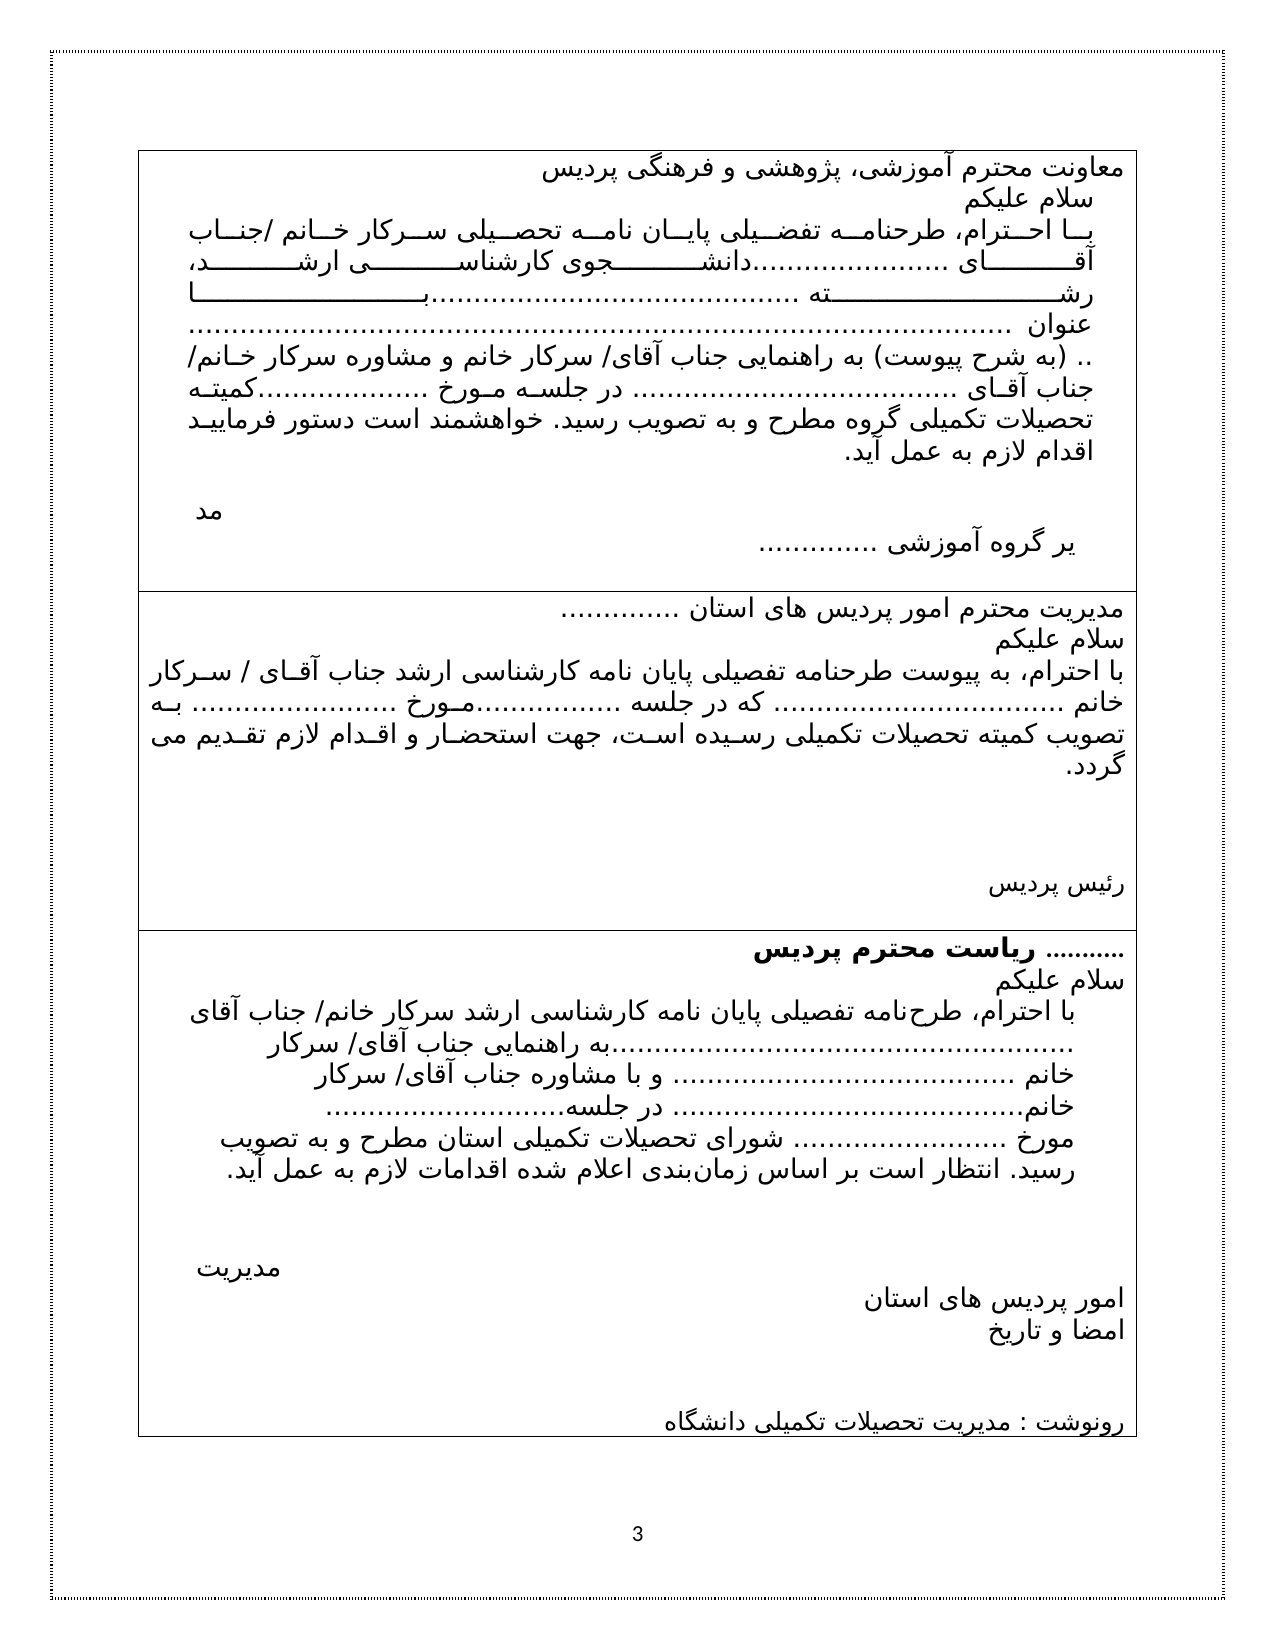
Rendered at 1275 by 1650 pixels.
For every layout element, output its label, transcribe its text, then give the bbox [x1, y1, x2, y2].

table_header معاونت محترم آموزشی، پژوهشی و فرهنگی پردیس سلام علیکم با احترام، طرحنامه تفضیلی پایان نامه تحصیلی سرکار خانم /جناب آقای .......................دانشجوی کارشناسی ارشد، رشته ...........................................با عنوان .................................................................................................. (به شرح پیوست) به راهنمایی جناب آقای/ سرکار خانم و مشاوره سرکار خانم/ جناب آقای ...................................... در جلسه مورخ ....................کمیته تحصیلات تکمیلی گروه مطرح و به تصویب رسید. خواهشمند است دستور فرمایید اقدام لازم به عمل آید. مدیر گروه آموزشی .............. [139, 151, 1136, 591]
table_cell مدیریت محترم امور پردیس های استان .............. سلام علیکم با احترام، به پیوست طرحنامه تفصیلی پایان نامه کارشناسی ارشد جناب آقای / سرکار خانم .................................. که در جلسه .................مورخ ........................ به تصویب کمیته تحصیلات تکمیلی رسیده است، جهت استحضار و اقدام لازم تقدیم می گردد. رئیس پردیس [139, 592, 1136, 930]
table_cell ریاست محترم پردیس ........... سلام علیکم با احترام، طرح‌نامه تفصیلی پایان نامه کارشناسی ارشد سرکار خانم/ جناب آقای ......................................................به راهنمایی جناب آقای/ سرکار خانم ........................................ و با مشاوره جناب آقای/ سرکار خانم......................................... در جلسه............................ مورخ ......................... شورای تحصیلات تکمیلی استان مطرح و به تصویب رسید. انتظار است بر اساس زمان‌بندی اعلام شده اقدامات لازم به عمل آید. مدیریت امور پردیس های استان امضا و تاریخ رونوشت : مدیریت تحصیلات تکمیلی دانشگاه [139, 931, 1136, 1436]
